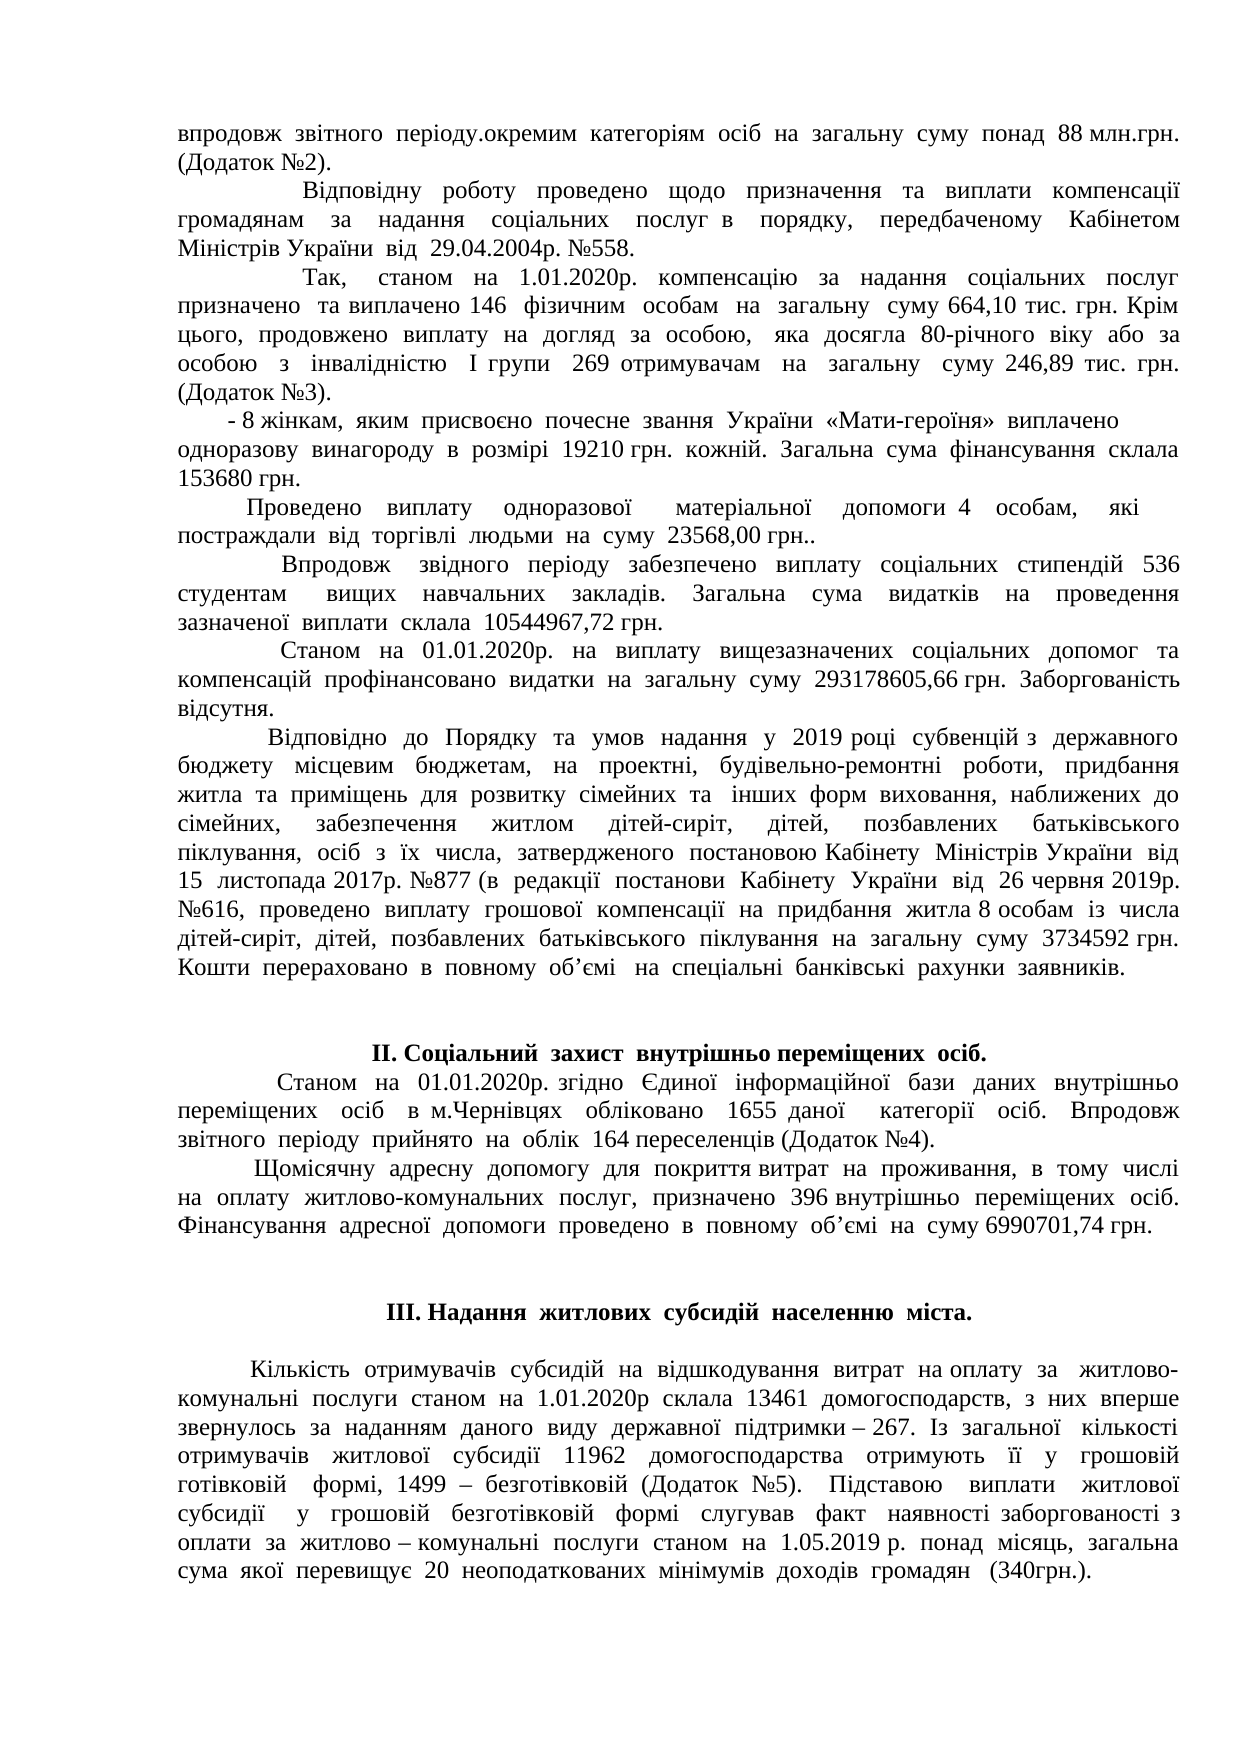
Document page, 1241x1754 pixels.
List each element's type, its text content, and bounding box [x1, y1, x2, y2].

text Станом на 01.01.2020р. згідно Єдиної інформаційної бази даних внутрішньо переміщених осіб в м.Чернівцях обліковано 1655 даної категорії осіб. Впродовж звітного періоду прийнято на облік 164 переселенців (Додаток №4). [177, 1067, 1181, 1153]
text ІІ. Соціальний захист внутрішньо переміщених осіб. [177, 1038, 1181, 1067]
text - 8 жінкам, яким присвоєно почесне звання України «Мати-героїня» виплачено [177, 406, 1181, 434]
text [177, 118, 1181, 176]
text ІІІ. Надання житлових субсидій населенню міста. [177, 1297, 1181, 1326]
text Так, станом на 1.01.2020р. компенсацію за надання соціальних послуг призначено та виплачено 146 фізичним особам на загальну суму 664,10 тис. грн. Крім цього, продовжено виплату на догляд за особою, яка досягла 80-річного віку або за особою з інвалідністю І групи 269 отримувачам на загальну суму 246,89 тис. грн.(Додаток №3). [177, 262, 1181, 406]
text Впродовж звідного періоду забезпечено виплату соціальних стипендій 536 студентам вищих навчальних закладів. Загальна сума видатків на проведення зазначеної виплати склала 10544967,72 грн. [177, 549, 1181, 636]
text Проведено виплату одноразової матеріальної допомоги 4 особам, які [177, 492, 1181, 521]
text одноразову винагороду в розмірі 19210 грн. кожній. Загальна сума фінансування склала 153680 грн. [177, 434, 1181, 492]
text Станом на 01.01.2020р. на виплату вищезазначених соціальних допомог та компенсацій профінансовано видатки на загальну суму 293178605,66 грн. Заборгованість відсутня. [177, 636, 1181, 722]
text Кількість отримувачів субсидій на відшкодування витрат на оплату за житлово-комунальні послуги станом на 1.01.2020р склала 13461 домогосподарств, з них вперше звернулось за наданням даного виду державної підтримки – 267. Із загальної кількості отримувачів житлової субсидії 11962 домогосподарства отримують її у грошовій готівковій формі, 1499 – безготівковій (Додаток №5). Підставою виплати житлової субсидії у грошовій безготівковій формі слугував факт наявності заборгованості з оплати за житлово – комунальні послуги станом на 1.05.2019 р. понад місяць, загальна сума якої перевищує 20 неоподаткованих мінімумів доходів громадян (340грн.). [177, 1354, 1181, 1584]
text постраждали від торгівлі людьми на суму 23568,00 грн.. [177, 521, 1181, 549]
text Відповідно до Порядку та умов надання у 2019 році субвенцій з державного бюджету місцевим бюджетам, на проектні, будівельно-ремонтні роботи, придбання житла та приміщень для розвитку сімейних та інших форм виховання, наближених до сімейних, забезпечення житлом дітей-сиріт, дітей, позбавлених батьківського піклування, осіб з їх числа, затвердженого постановою Кабінету Міністрів України від 15 листопада 2017р. №877 (в редакції постанови Кабінету України від 26 червня 2019р. №616, проведено виплату грошової компенсації на придбання житла 8 особам із числа дітей-сиріт, дітей, позбавлених батьківського піклування на загальну суму 3734592 грн. Кошти перераховано в повному об’ємі на спеціальні банківські рахунки заявників. [177, 722, 1181, 981]
text Щомісячну адресну допомогу для покриття витрат на проживання, в тому числі на оплату житлово-комунальних послуг, призначено 396 внутрішньо переміщених осіб. Фінансування адресної допомоги проведено в повному об’ємі на суму 6990701,74 грн. [177, 1153, 1181, 1239]
text Відповідну роботу проведено щодо призначення та виплати компенсації громадянам за надання соціальних послуг в порядку, передбаченому Кабінетом Міністрів України від 29.04.2004р. №558. [177, 176, 1181, 262]
